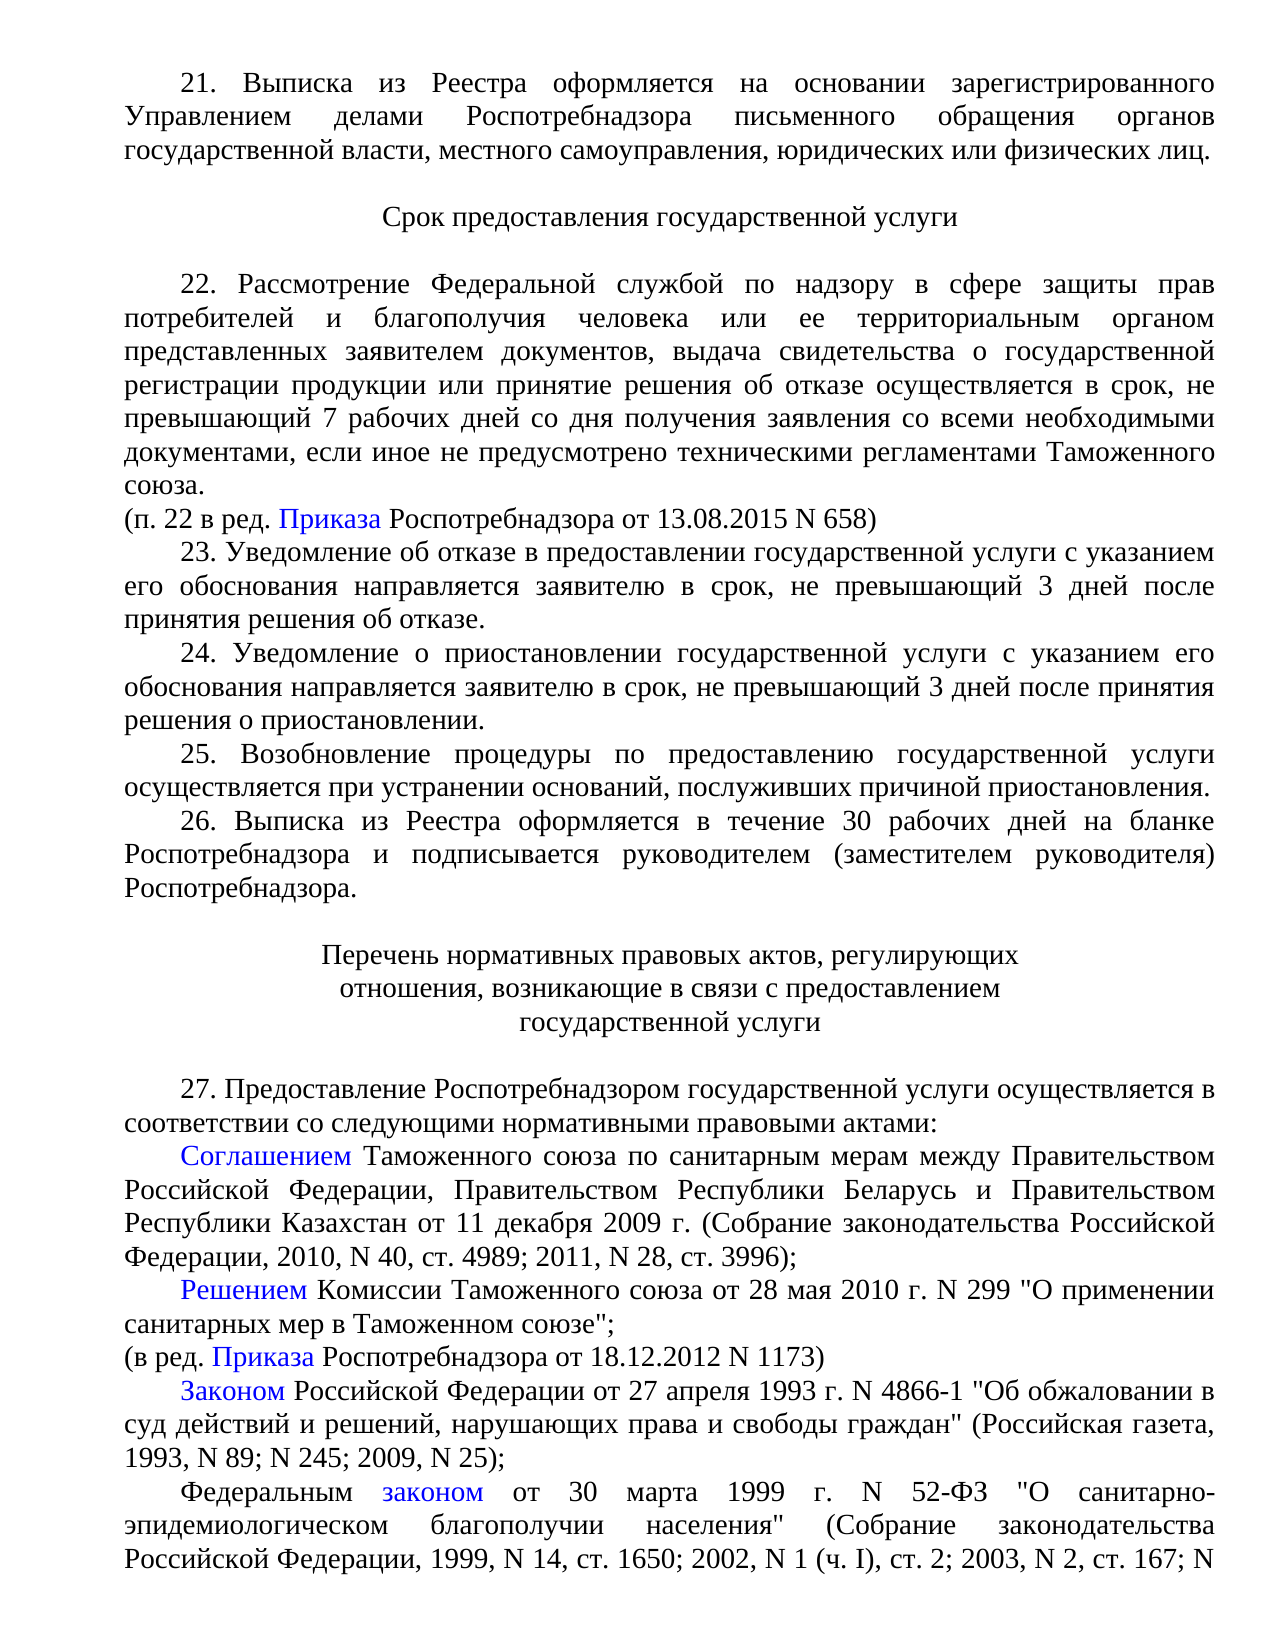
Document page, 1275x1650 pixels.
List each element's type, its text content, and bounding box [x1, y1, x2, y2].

text 23. Уведомление об отказе в предоставлении государственной услуги с указанием его обоснования направляется заявителю в срок, не превышающий 3 дней после принятия решения об отказе. [124, 534, 1216, 635]
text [124, 1474, 1216, 1574]
text 27. Предоставление Роспотребнадзором государственной услуги осуществляется в соответствии со следующими нормативными правовыми актами: [124, 1071, 1216, 1138]
text государственной услуги [124, 1004, 1216, 1038]
text 22. Рассмотрение Федеральной службой по надзору в сфере защиты прав потребителей и благополучия человека или ее территориальным органом представленных заявителем документов, выдача свидетельства о государственной регистрации продукции или принятие решения об отказе осуществляется в срок, не превышающий 7 рабочих дней со дня получения заявления со всеми необходимыми документами, если иное не предусмотрено техническими регламентами Таможенного союза. [124, 266, 1216, 501]
text (в ред. Приказа Роспотребнадзора от 18.12.2012 N 1173) [124, 1339, 1216, 1373]
text 21. Выписка из Реестра оформляется на основании зарегистрированного Управлением делами Роспотребнадзора письменного обращения органов государственной власти, местного самоуправления, юридических или физических лиц. [124, 65, 1216, 166]
text отношения, возникающие в связи с предоставлением [124, 971, 1216, 1004]
text Срок предоставления государственной услуги [124, 199, 1216, 233]
text Решением Комиссии Таможенного союза от 28 мая 2010 г. N 299 "О применении санитарных мер в Таможенном союзе"; [124, 1272, 1216, 1339]
text 25. Возобновление процедуры по предоставлению государственной услуги осуществляется при устранении оснований, послуживших причиной приостановления. [124, 736, 1216, 803]
text Соглашением Таможенного союза по санитарным мерам между Правительством Российской Федерации, Правительством Республики Беларусь и Правительством Республики Казахстан от 11 декабря 2009 г. (Собрание законодательства Российской Федерации, 2010, N 40, ст. 4989; 2011, N 28, ст. 3996); [124, 1138, 1216, 1272]
text (п. 22 в ред. Приказа Роспотребнадзора от 13.08.2015 N 658) [124, 501, 1216, 534]
text 26. Выписка из Реестра оформляется в течение 30 рабочих дней на бланке Роспотребнадзора и подписывается руководителем (заместителем руководителя) Роспотребнадзора. [124, 803, 1216, 903]
text Законом Российской Федерации от 27 апреля 1993 г. N 4866-1 "Об обжаловании в суд действий и решений, нарушающих права и свободы граждан" (Российская газета, 1993, N 89; N 245; 2009, N 25); [124, 1373, 1216, 1474]
text Перечень нормативных правовых актов, регулирующих [124, 937, 1216, 971]
text 24. Уведомление о приостановлении государственной услуги с указанием его обоснования направляется заявителю в срок, не превышающий 3 дней после принятия решения о приостановлении. [124, 635, 1216, 736]
